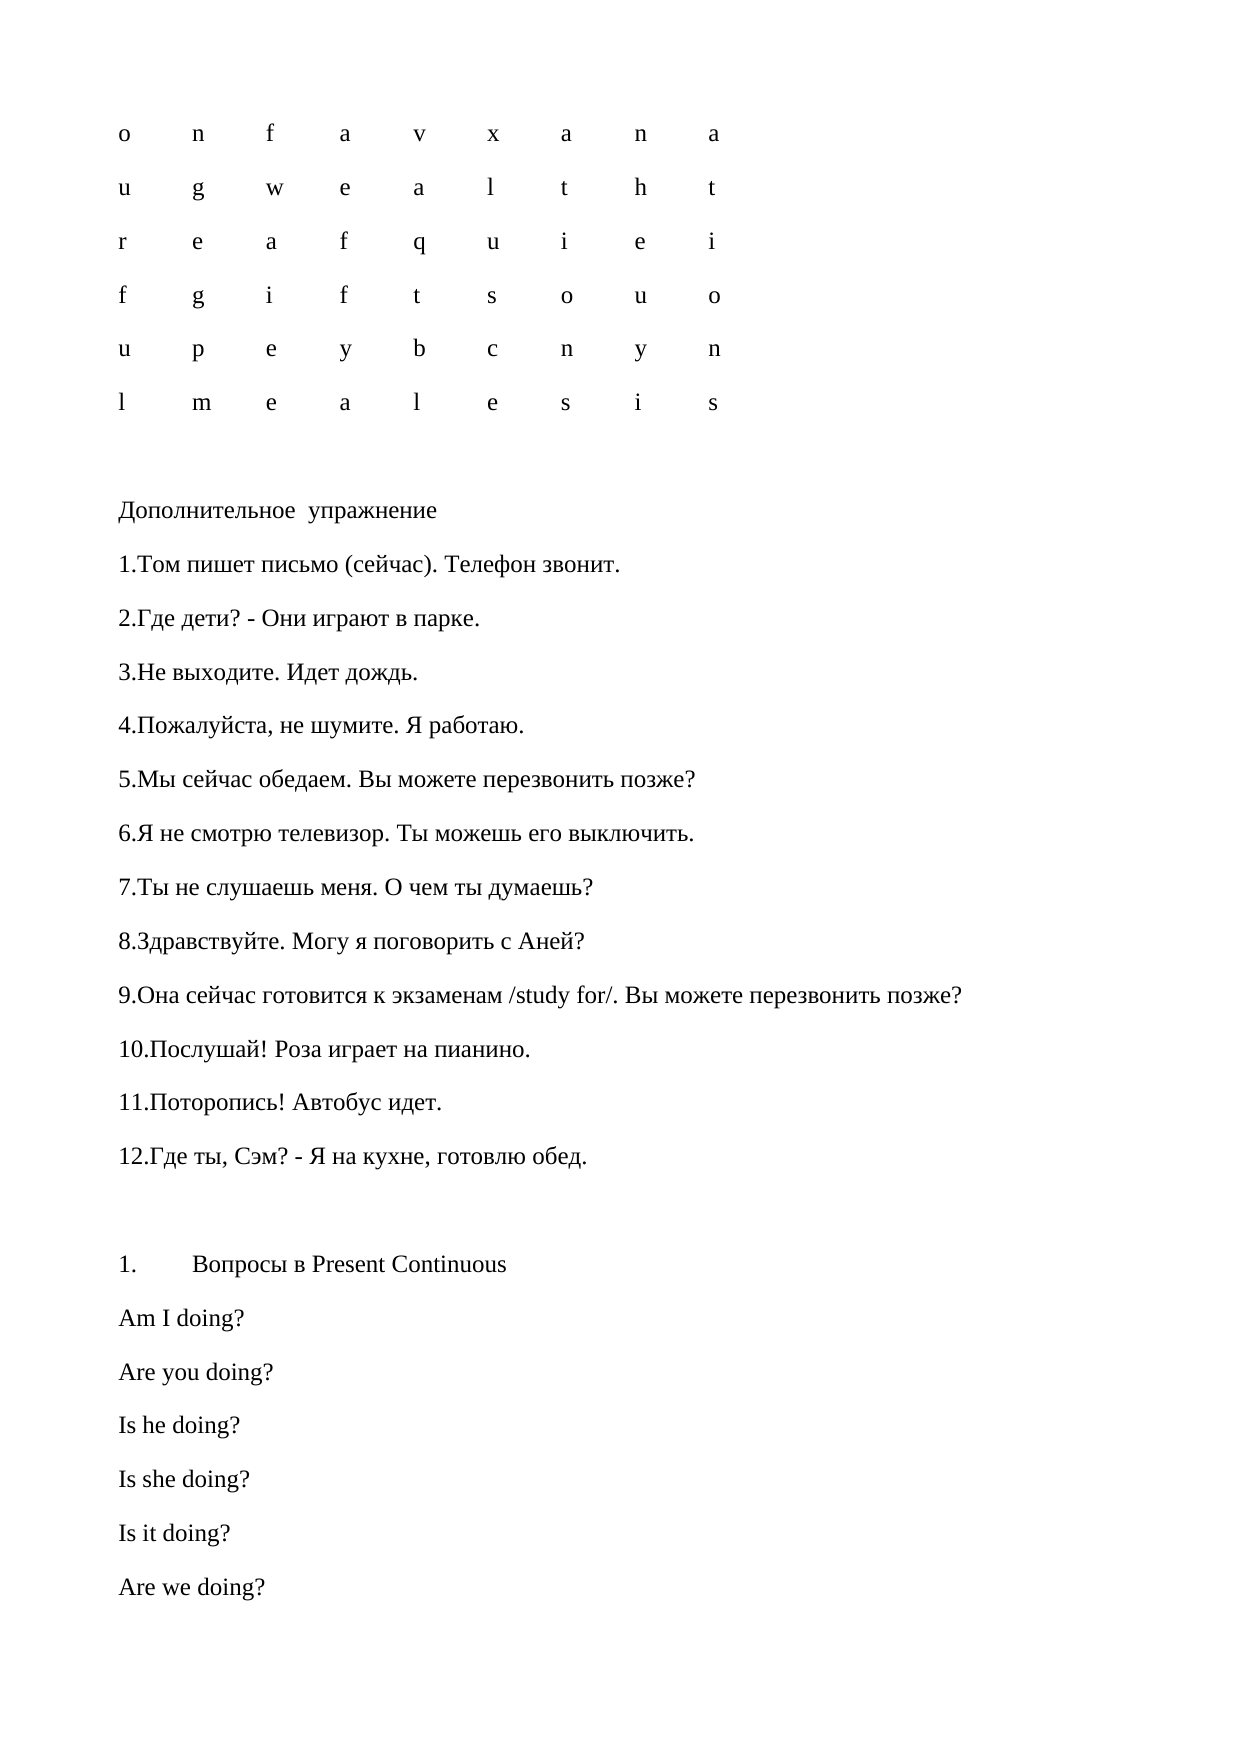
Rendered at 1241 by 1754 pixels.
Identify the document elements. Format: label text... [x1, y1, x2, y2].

text 1. Вопросы в Present Continuous [118, 1249, 1122, 1278]
text 6.Я не смотрю телевизор. Ты можешь его выключить. [118, 818, 1122, 847]
text f g i f t s o u o [118, 280, 1122, 308]
text Is she doing? [118, 1464, 1122, 1493]
text 7.Ты не слушаешь меня. О чем ты думаешь? [118, 872, 1122, 901]
text u g w e a l t h t [118, 172, 1122, 201]
text Are we doing? [118, 1572, 1122, 1601]
text Is it doing? [118, 1518, 1122, 1547]
text 4.Пожалуйста, не шумите. Я работаю. [118, 711, 1122, 739]
text 3.Не выходите. Идет дождь. [118, 657, 1122, 685]
text Am I doing? [118, 1303, 1122, 1332]
text 5.Мы сейчас обедаем. Вы можете перезвонить позже? [118, 764, 1122, 793]
text r e a f q u i e i [118, 226, 1122, 254]
text 10.Послушай! Роза играет на пианино. [118, 1034, 1122, 1062]
text o n f a v x a n a [118, 118, 1122, 147]
text l m e a l e s i s [118, 387, 1122, 416]
text 1.Том пишет письмо (сейчас). Телефон звонит. [118, 549, 1122, 578]
text u p e y b c n y n [118, 333, 1122, 362]
text 12.Где ты, Сэм? - Я на кухне, готовлю обед. [118, 1141, 1122, 1170]
text 11.Поторопись! Автобус идет. [118, 1087, 1122, 1116]
text Дополнительное упражнение [118, 495, 1122, 524]
text Is he doing? [118, 1411, 1122, 1439]
text Are you doing? [118, 1357, 1122, 1386]
text 2.Где дети? - Они играют в парке. [118, 603, 1122, 632]
text 9.Она сейчас готовится к экзаменам /study for/. Вы можете перезвонить позже? [118, 980, 1122, 1008]
text 8.Здравствуйте. Могу я поговорить с Аней? [118, 926, 1122, 955]
